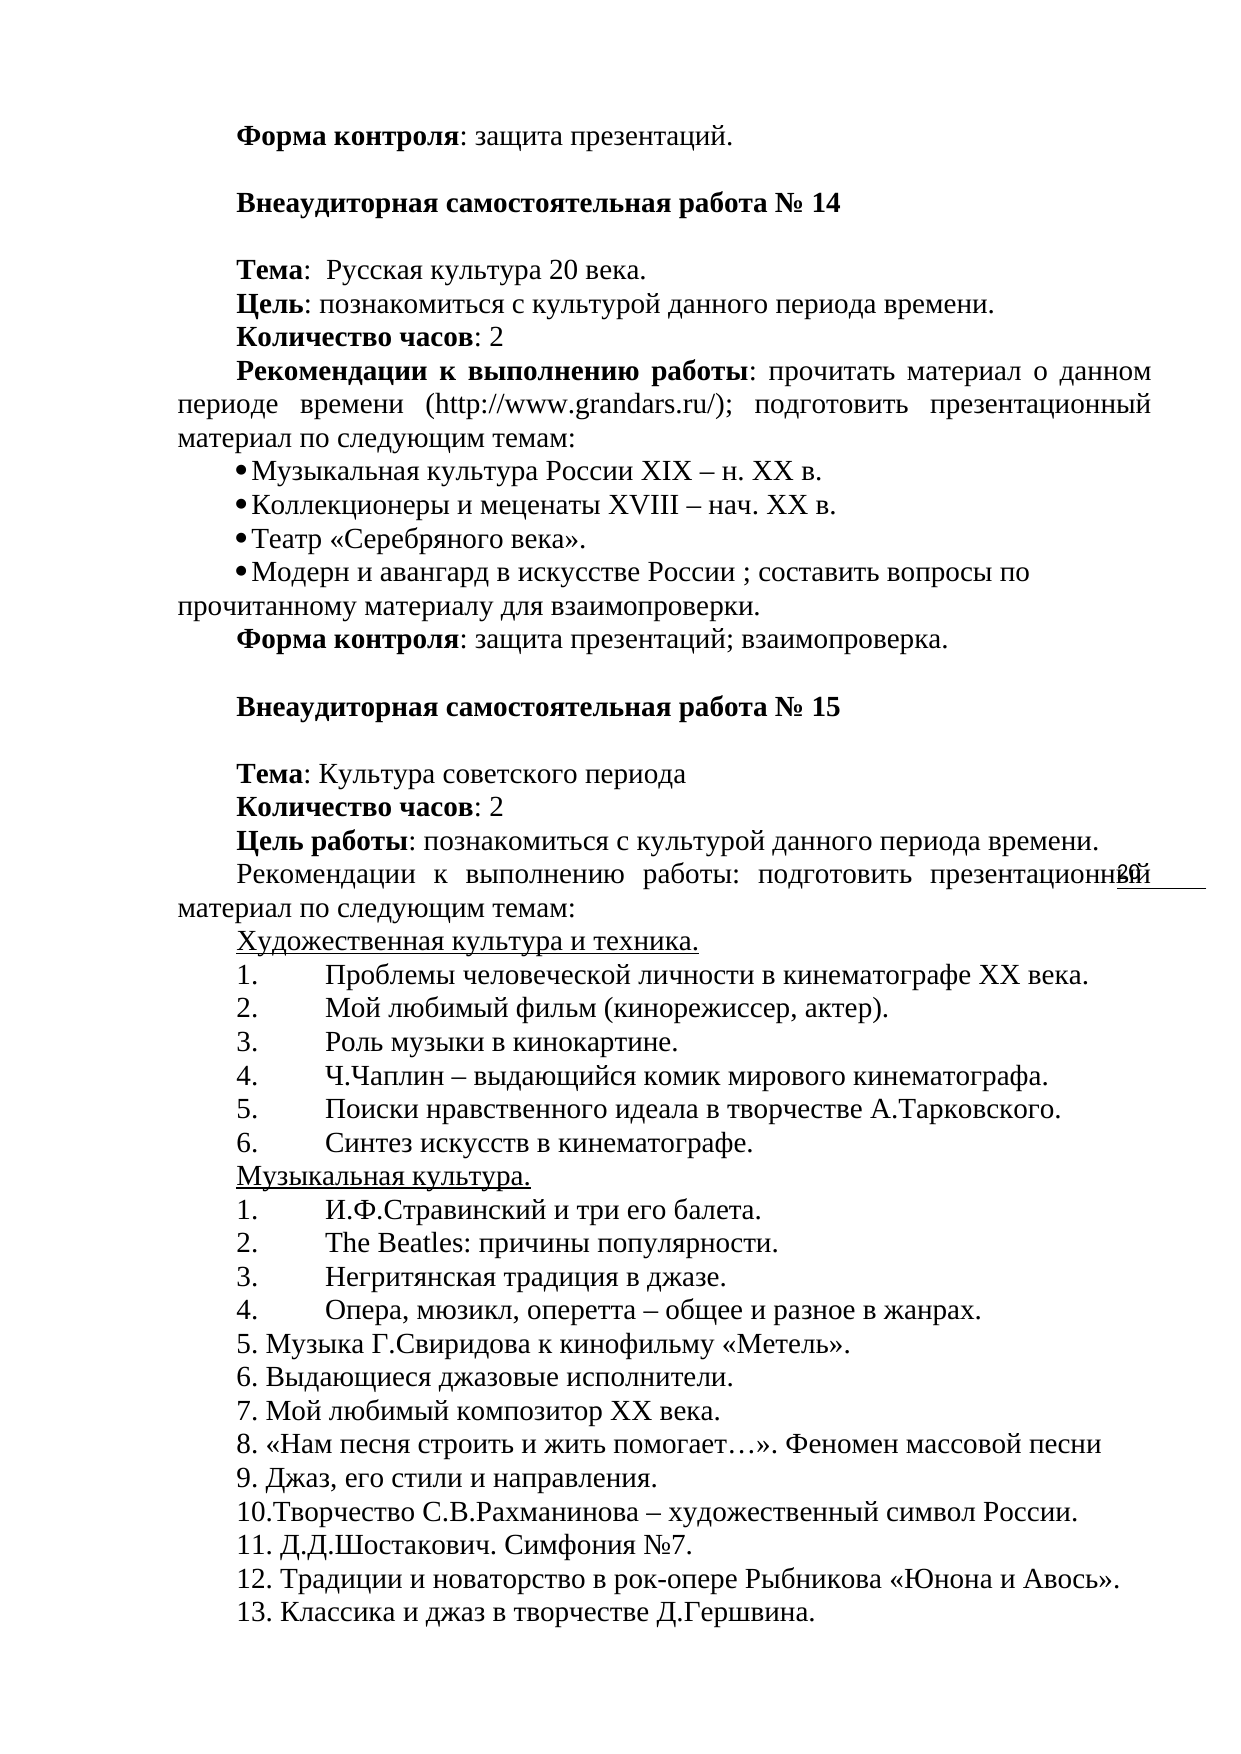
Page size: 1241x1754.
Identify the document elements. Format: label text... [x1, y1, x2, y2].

list Театр «Серебряного века». [177, 521, 1152, 554]
text Количество часов: 2 [177, 789, 1152, 823]
text Художественная культура и техника. [177, 923, 1152, 957]
text 6. Выдающиеся джазовые исполнители. [177, 1359, 1152, 1393]
text 10.Творчество С.В.Рахманинова – художественный символ России. [177, 1494, 1152, 1527]
text 9. Джаз, его стили и направления. [177, 1460, 1152, 1494]
list Поиски нравственного идеала в творчестве А.Тарковского. [177, 1091, 1152, 1125]
text Форма контроля: защита презентаций. [177, 118, 1152, 152]
text Внеаудиторная самостоятельная работа № 14 [177, 185, 1152, 219]
text Цель: познакомиться с культурой данного периода времени. [177, 286, 1152, 319]
text Количество часов: 2 [177, 319, 1152, 353]
text Рекомендации к выполнению работы: прочитать материал о данном периоде времени (http://www.grandars.ru/); подготовить презентационный материал по следующим темам: [177, 353, 1152, 453]
text Рекомендации к выполнению работы: подготовить презентационный материал по следующим темам: [177, 856, 1152, 923]
text Цель работы: познакомиться с культурой данного периода времени. [177, 823, 1152, 856]
text Тема: Русская культура 20 века. [177, 252, 1152, 286]
text Внеаудиторная самостоятельная работа № 15 [177, 689, 1152, 722]
list Музыкальная культура России XIX – н. ХХ в. [177, 453, 1152, 487]
text Форма контроля: защита презентаций; взаимопроверка. [177, 622, 1152, 655]
text 8. «Нам песня строить и жить помогает…». Феномен массовой песни [177, 1427, 1152, 1460]
list Мой любимый фильм (кинорежиссер, актер). [177, 991, 1152, 1024]
text 13. Классика и джаз в творчестве Д.Гершвина. [177, 1594, 1152, 1628]
list Негритянская традиция в джазе. [177, 1259, 1152, 1292]
list The Beatles: причины популярности. [177, 1225, 1152, 1259]
list Опера, мюзикл, оперетта – общее и разное в жанрах. [177, 1292, 1152, 1326]
list И.Ф.Стравинский и три его балета. [177, 1192, 1152, 1225]
list Ч.Чаплин – выдающийся комик мирового кинематографа. [177, 1058, 1152, 1091]
text 7. Мой любимый композитор ХХ века. [177, 1393, 1152, 1427]
list Модерн и авангард в искусстве России ; составить вопросы по прочитанному материалу для взаимопроверки. [177, 554, 1152, 622]
text 12. Традиции и новаторство в рок-опере Рыбникова «Юнона и Авось». [177, 1561, 1152, 1594]
text Музыкальная культура. [177, 1158, 1152, 1192]
list Коллекционеры и меценаты XVIII – нач. ХХ в. [177, 487, 1152, 521]
text 5. Музыка Г.Свиридова к кинофильму «Метель». [177, 1326, 1152, 1359]
text Тема: Культура советского периода [177, 756, 1152, 789]
list Проблемы человеческой личности в кинематографе ХХ века. [177, 957, 1152, 991]
list Синтез искусств в кинематографе. [177, 1125, 1152, 1158]
list Роль музыки в кинокартине. [177, 1024, 1152, 1058]
text 11. Д.Д.Шостакович. Симфония №7. [177, 1527, 1152, 1561]
